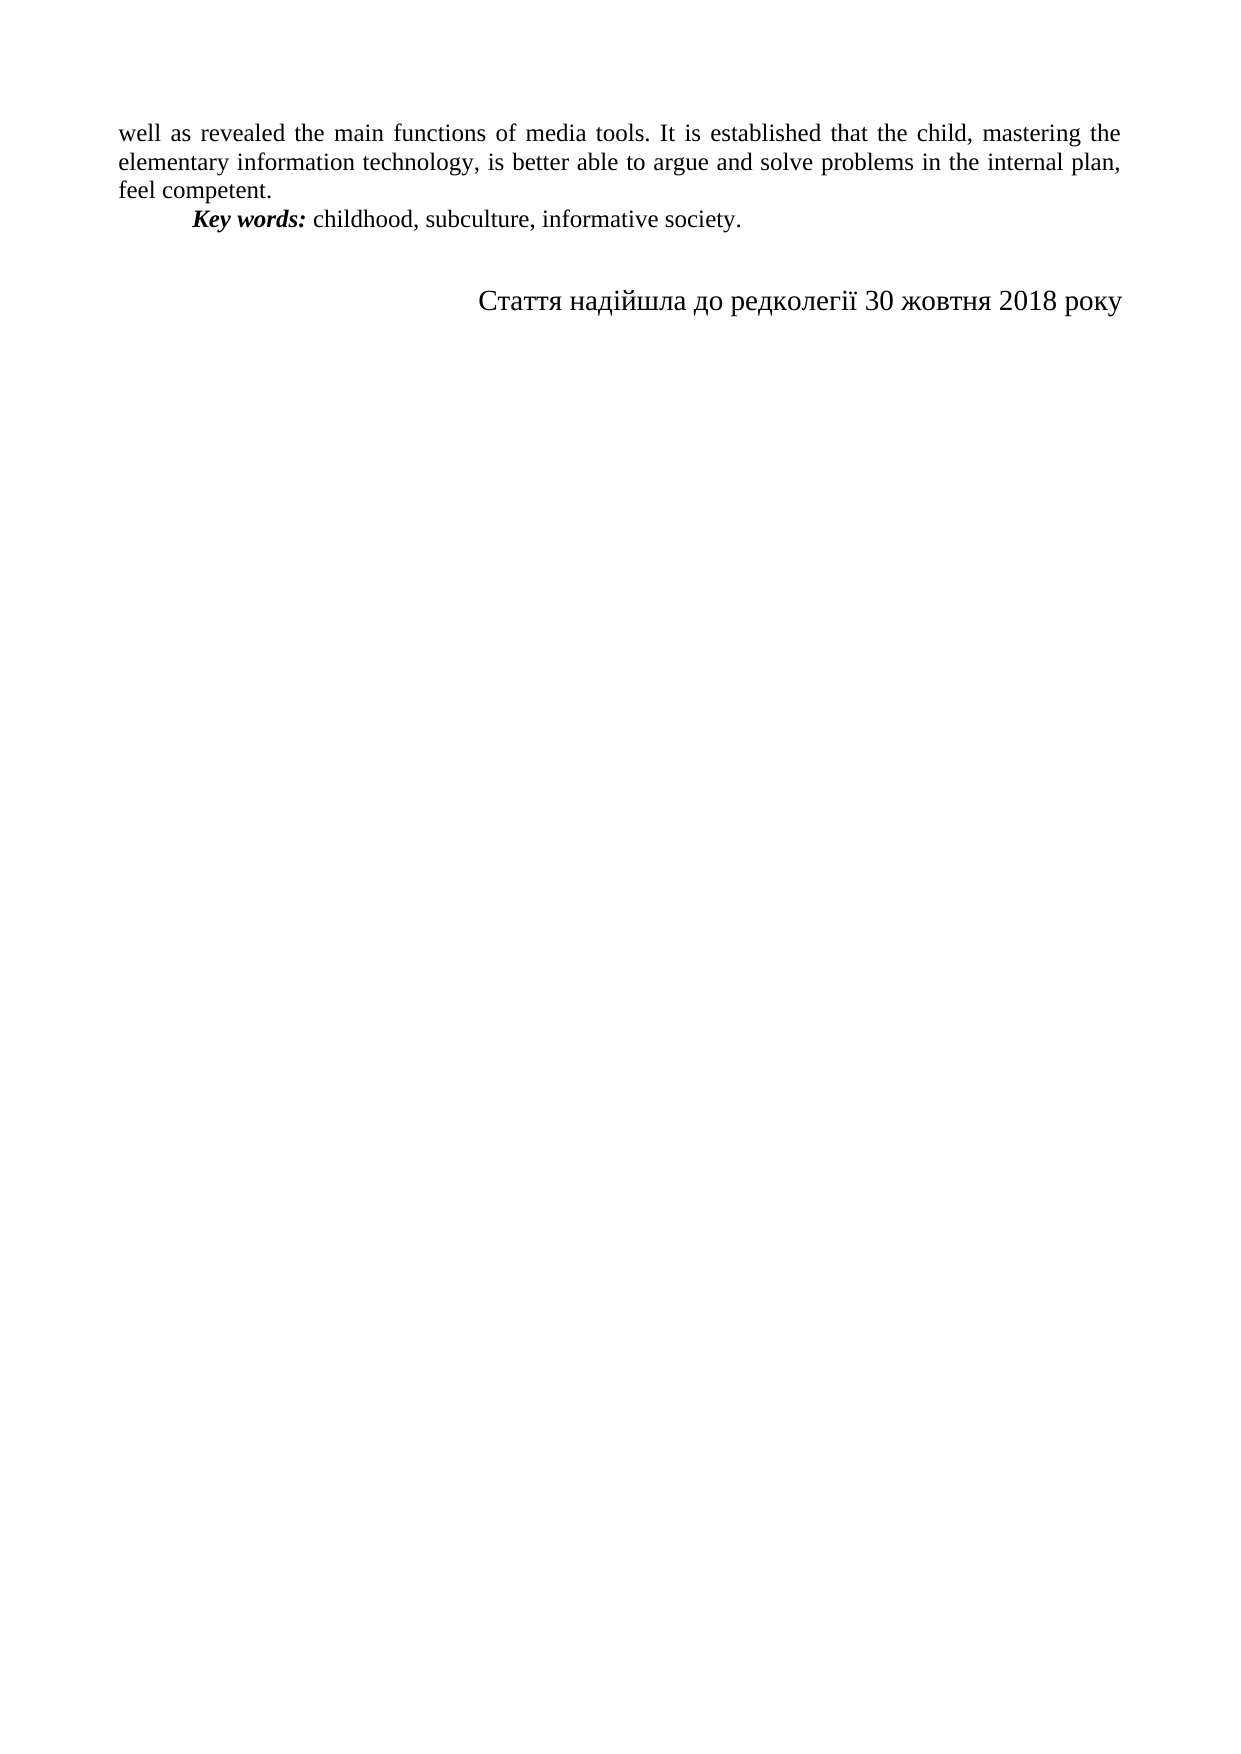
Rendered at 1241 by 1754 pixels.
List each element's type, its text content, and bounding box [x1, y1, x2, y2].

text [118, 118, 1122, 204]
text Key words: childhood, subculture, informative society. [118, 204, 1122, 233]
text Стаття надійшла до редколегії 30 жовтня 2018 року [118, 283, 1122, 317]
